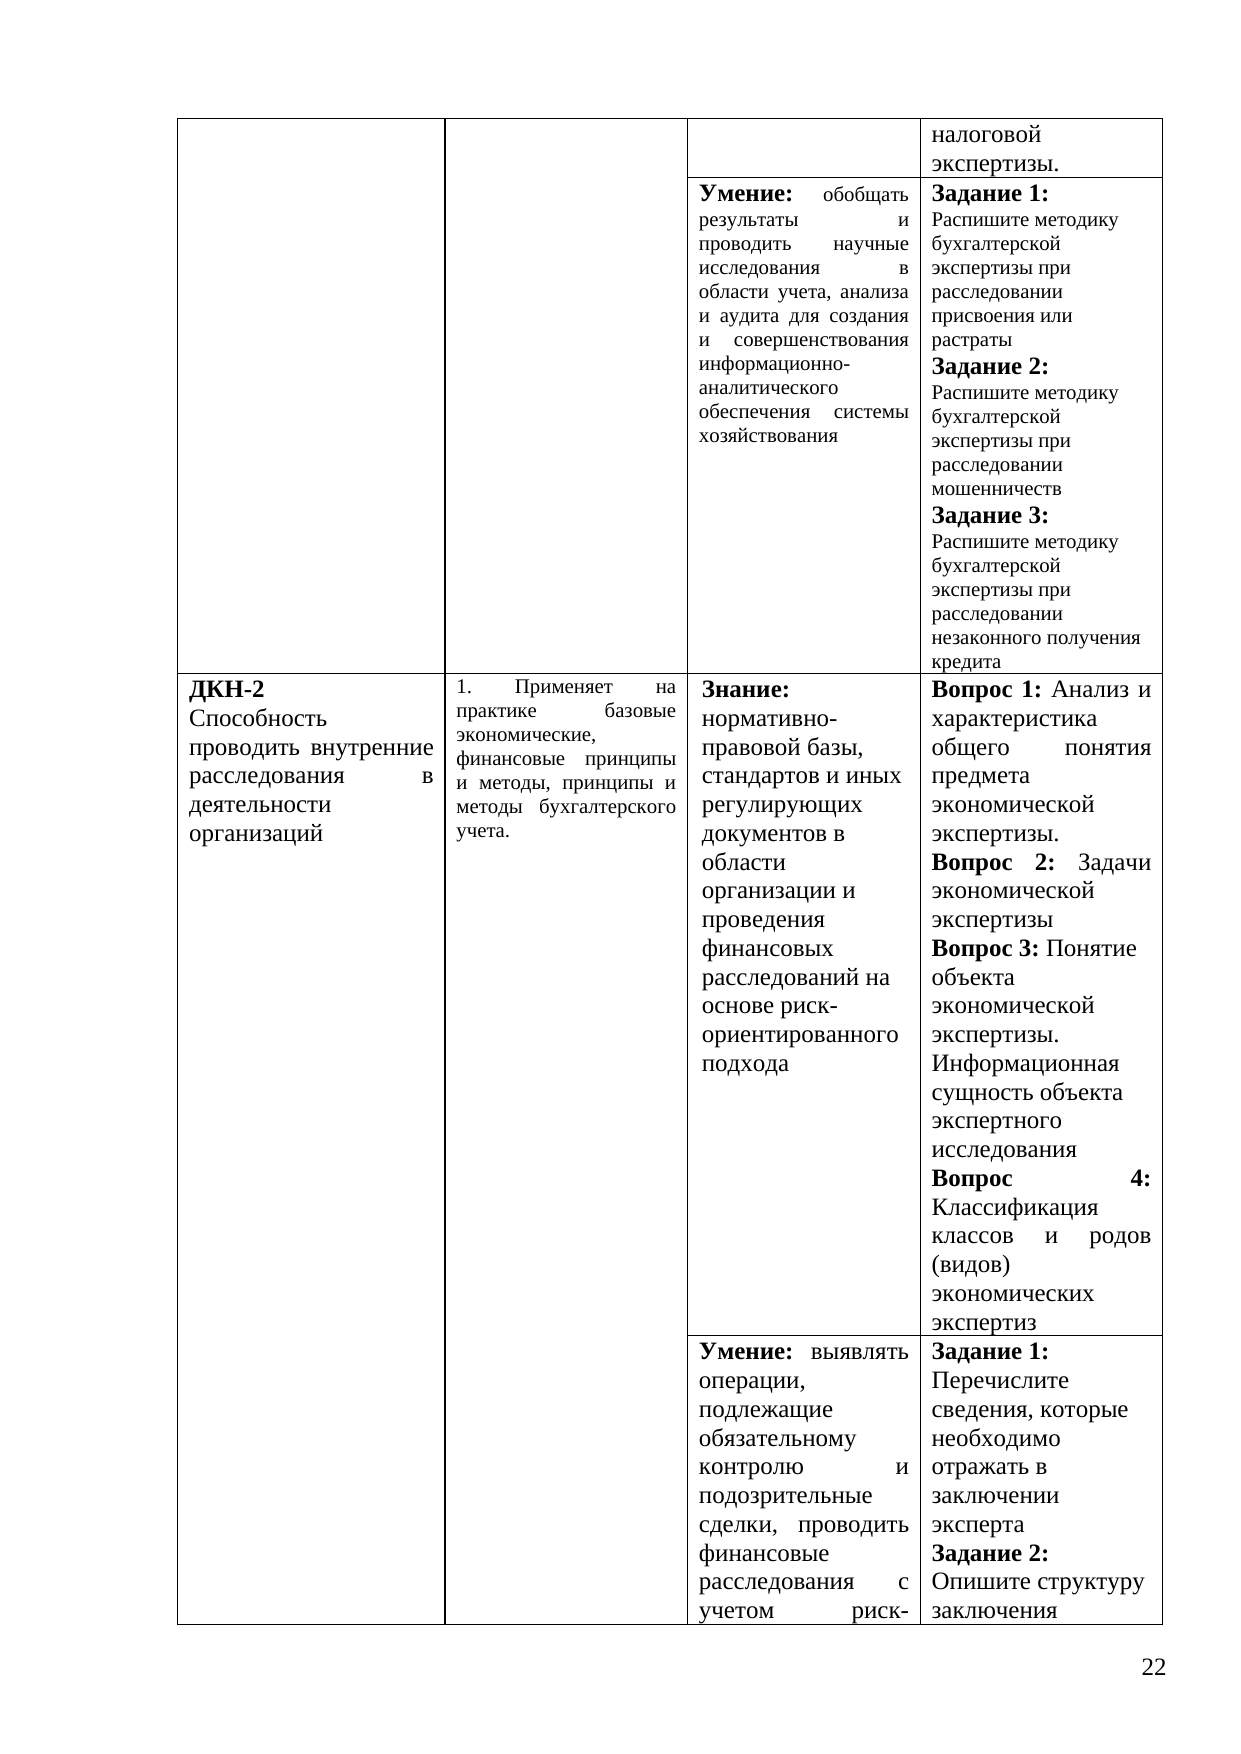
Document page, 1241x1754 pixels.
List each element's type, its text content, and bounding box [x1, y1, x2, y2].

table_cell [921, 119, 1162, 177]
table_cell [921, 1336, 1162, 1624]
table_cell Задание 1: Распишите методику бухгалтерской экспертизы при расследовании присвоения или растраты Задание 2: Распишите методику бухгалтерской экспертизы при расследовании мошенничеств Задание 3: Распишите методику бухгалтерской экспертизы при расследовании незаконного получения кредита [921, 178, 1162, 673]
table_cell Знание: нормативно-правовой базы, стандартов и иных регулирующих документов в области организации и проведения финансовых расследований на основе риск-ориентированного подхода [688, 674, 920, 1335]
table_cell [446, 119, 687, 673]
table_cell Вопрос 1: Анализ и характеристика общего понятия предмета экономической экспертизы. Вопрос 2: Задачи экономической экспертизы Вопрос 3: Понятие объекта экономической экспертизы. Информационная сущность объекта экспертного исследования Вопрос 4: Классификация классов и родов (видов) экономических экспертиз [921, 674, 1162, 1335]
table_cell Умение: обобщать результаты и проводить научные исследования в области учета, анализа и аудита для создания и совершенствования информационно-аналитического обеспечения системы хозяйствования [688, 178, 920, 673]
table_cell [688, 119, 920, 177]
table_cell 1. Применяет на практике базовые экономические, финансовые принципы и методы, принципы и методы бухгалтерского учета. [446, 674, 687, 1624]
table_cell ДКН-2 Способность проводить внутренние расследования в деятельности организаций [178, 674, 444, 1624]
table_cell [688, 1336, 920, 1624]
